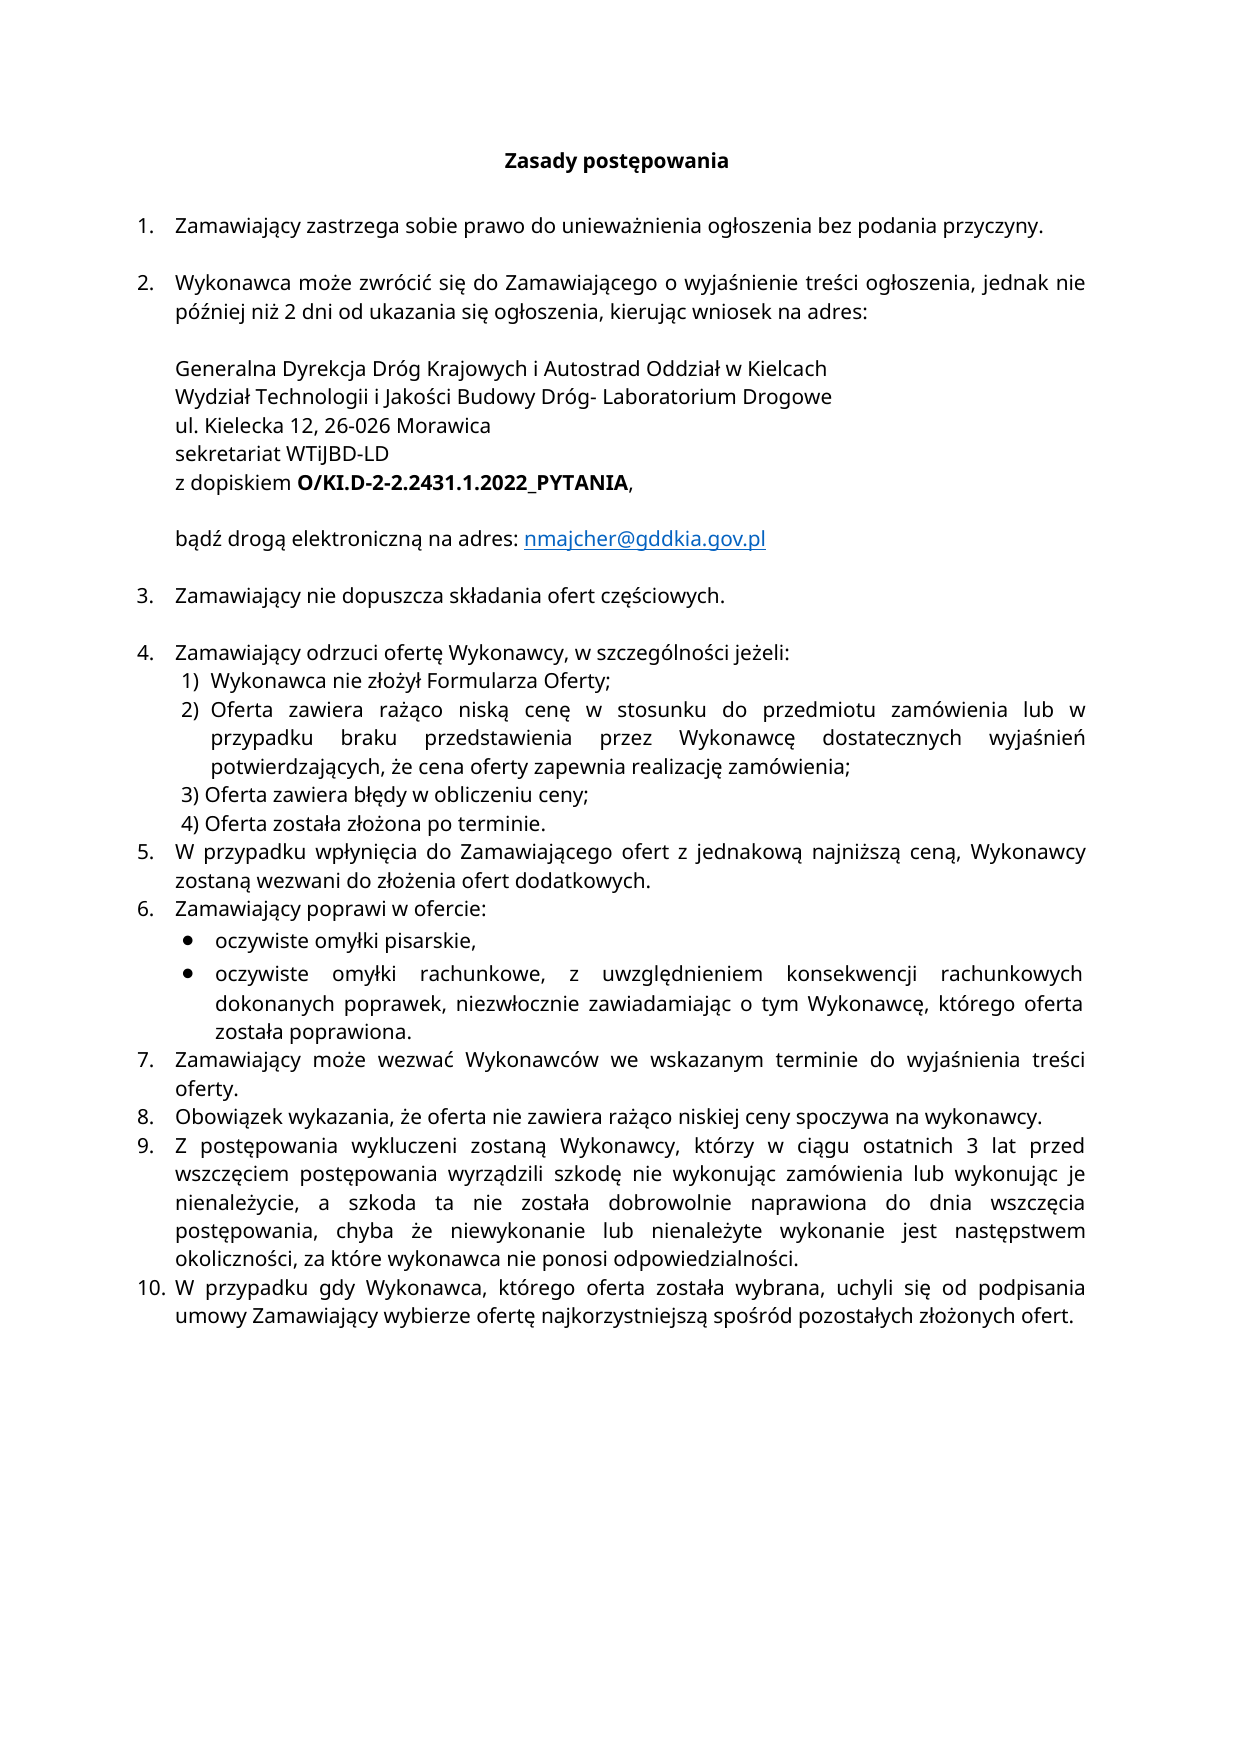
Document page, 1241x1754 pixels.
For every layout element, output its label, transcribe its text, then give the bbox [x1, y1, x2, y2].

text ul. Kielecka 12, 26-026 Morawica [175, 411, 1087, 439]
list Zamawiający odrzuci ofertę Wykonawcy, w szczególności jeżeli: [137, 638, 1087, 667]
list oczywiste omyłki pisarskie, [181, 923, 1084, 956]
text Generalna Dyrekcja Dróg Krajowych i Autostrad Oddział w Kielcach [175, 354, 1087, 382]
list Oferta zawiera rażąco niską cenę w stosunku do przedmiotu zamówienia lub w przypadku braku przedstawienia przez Wykonawcę dostatecznych wyjaśnień potwierdzających, że cena oferty zapewnia realizację zamówienia; [181, 695, 1087, 780]
list Zamawiający poprawi w ofercie: [137, 894, 1087, 923]
list Zamawiający może wezwać Wykonawców we wskazanym terminie do wyjaśnienia treści oferty. [137, 1046, 1087, 1102]
list Zamawiający zastrzega sobie prawo do unieważnienia ogłoszenia bez podania przyczyny. [137, 212, 1087, 240]
text 4) Oferta została złożona po terminie. [181, 809, 642, 837]
text sekretariat WTiJBD-LD [175, 439, 1087, 468]
list W przypadku wpłynięcia do Zamawiającego ofert z jednakową najniższą ceną, Wykonawcy zostaną wezwani do złożenia ofert dodatkowych. [137, 837, 1087, 894]
list oczywiste omyłki rachunkowe, z uwzględnieniem konsekwencji rachunkowych dokonanych poprawek, niezwłocznie zawiadamiając o tym Wykonawcę, którego oferta została poprawiona. [181, 956, 1084, 1046]
list Obowiązek wykazania, że oferta nie zawiera rażąco niskiej ceny spoczywa na wykonawcy. [137, 1102, 1087, 1131]
text Wydział Technologii i Jakości Budowy Dróg- Laboratorium Drogowe [175, 382, 1087, 411]
subtitle Zasady postępowania [145, 147, 1089, 175]
text 3) Oferta zawiera błędy w obliczeniu ceny; [181, 780, 642, 809]
list Wykonawca może zwrócić się do Zamawiającego o wyjaśnienie treści ogłoszenia, jednak nie później niż 2 dni od ukazania się ogłoszenia, kierując wniosek na adres: [137, 268, 1087, 325]
list W przypadku gdy Wykonawca, którego oferta została wybrana, uchyli się od podpisania umowy Zamawiający wybierze ofertę najkorzystniejszą spośród pozostałych złożonych ofert. [137, 1273, 1087, 1330]
text z dopiskiem O/KI.D-2-2.2431.1.2022_PYTANIA, [136, 468, 1089, 496]
list Z postępowania wykluczeni zostaną Wykonawcy, którzy w ciągu ostatnich 3 lat przed wszczęciem postępowania wyrządzili szkodę nie wykonując zamówienia lub wykonując je nienależycie, a szkoda ta nie została dobrowolnie naprawiona do dnia wszczęcia postępowania, chyba że niewykonanie lub nienależyte wykonanie jest następstwem okoliczności, za które wykonawca nie ponosi odpowiedzialności. [137, 1131, 1087, 1273]
list Zamawiający nie dopuszcza składania ofert częściowych. [136, 581, 1087, 610]
text bądź drogą elektroniczną na adres: nmajcher@gddkia.gov.pl [175, 524, 1087, 553]
list Wykonawca nie złożył Formularza Oferty; [181, 667, 1087, 695]
